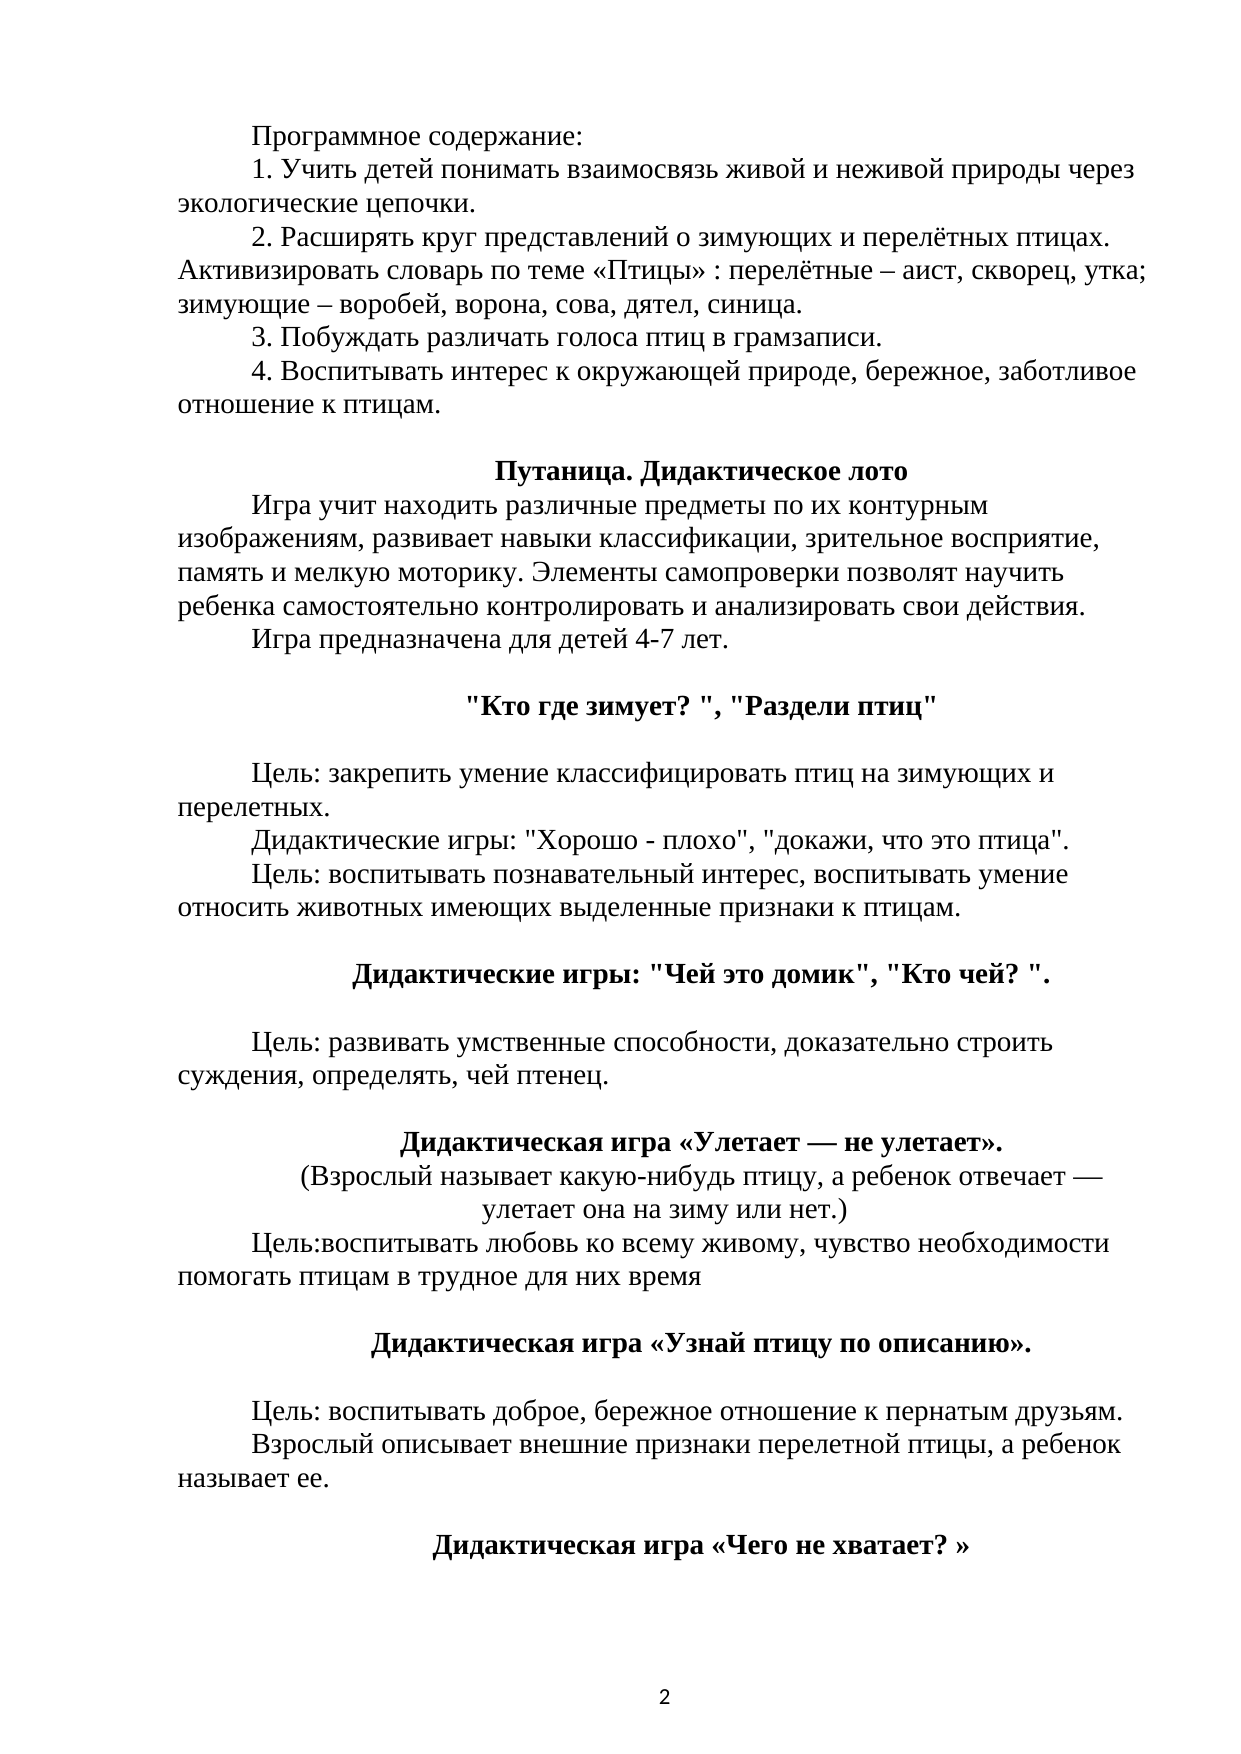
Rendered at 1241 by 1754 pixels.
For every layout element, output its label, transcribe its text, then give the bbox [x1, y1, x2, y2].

text 3. Побуждать различать голоса птиц в грамзаписи. [177, 319, 1152, 353]
text Путаница. Дидактическое лото [177, 453, 1152, 487]
text Игра предназначена для детей 4-7 лет. [177, 621, 1152, 655]
text "Кто где зимует? ", "Раздели птиц" [177, 688, 1152, 722]
text 4. Воспитывать интерес к окружающей природе, бережное, заботливое отношение к птицам. [177, 353, 1152, 420]
text Игра учит находить различные предметы по их контурным изображениям, развивает навыки классификации, зрительное восприятие, память и мелкую моторику. Элементы самопроверки позволят научить ребенка самостоятельно контролировать и анализировать свои действия. [177, 487, 1152, 621]
text Цель: закрепить умение классифицировать птиц на зимующих и перелетных. [177, 755, 1152, 822]
text Дидактические игры: "Хорошо - плохо", "докажи, что это птица". [177, 822, 1152, 856]
text Взрослый описывает внешние признаки перелетной птицы, а ребенок называет ее. [177, 1426, 1152, 1493]
text Программное содержание: [177, 118, 1152, 152]
text Дидактическая игра «Улетает — не улетает». [177, 1124, 1152, 1158]
text Цель: развивать умственные способности, доказательно строить суждения, определять, чей птенец. [177, 1024, 1152, 1091]
text Дидактические игры: "Чей это домик", "Кто чей? ". [177, 957, 1152, 990]
text Цель:воспитывать любовь ко всему живому, чувство необходимости помогать птицам в трудное для них время [177, 1225, 1152, 1292]
text Цель: воспитывать познавательный интерес, воспитывать умение относить животных имеющих выделенные признаки к птицам. [177, 856, 1152, 923]
text 1. Учить детей понимать взаимосвязь живой и неживой природы через экологические цепочки. [177, 152, 1152, 219]
text (Взрослый называет какую-нибудь птицу, а ребенок отвечает — улетает она на зиму или нет.) [177, 1158, 1152, 1225]
text Дидактическая игра «Чего не хватает? » [177, 1527, 1152, 1560]
text Дидактическая игра «Узнай птицу по описанию». [177, 1326, 1152, 1359]
text Цель: воспитывать доброе, бережное отношение к пернатым друзьям. [177, 1393, 1152, 1426]
text 2. Расширять круг представлений о зимующих и перелётных птицах. Активизировать словарь по теме «Птицы» : перелётные – аист, скворец, утка; зимующие – воробей, ворона, сова, дятел, синица. [177, 219, 1152, 319]
